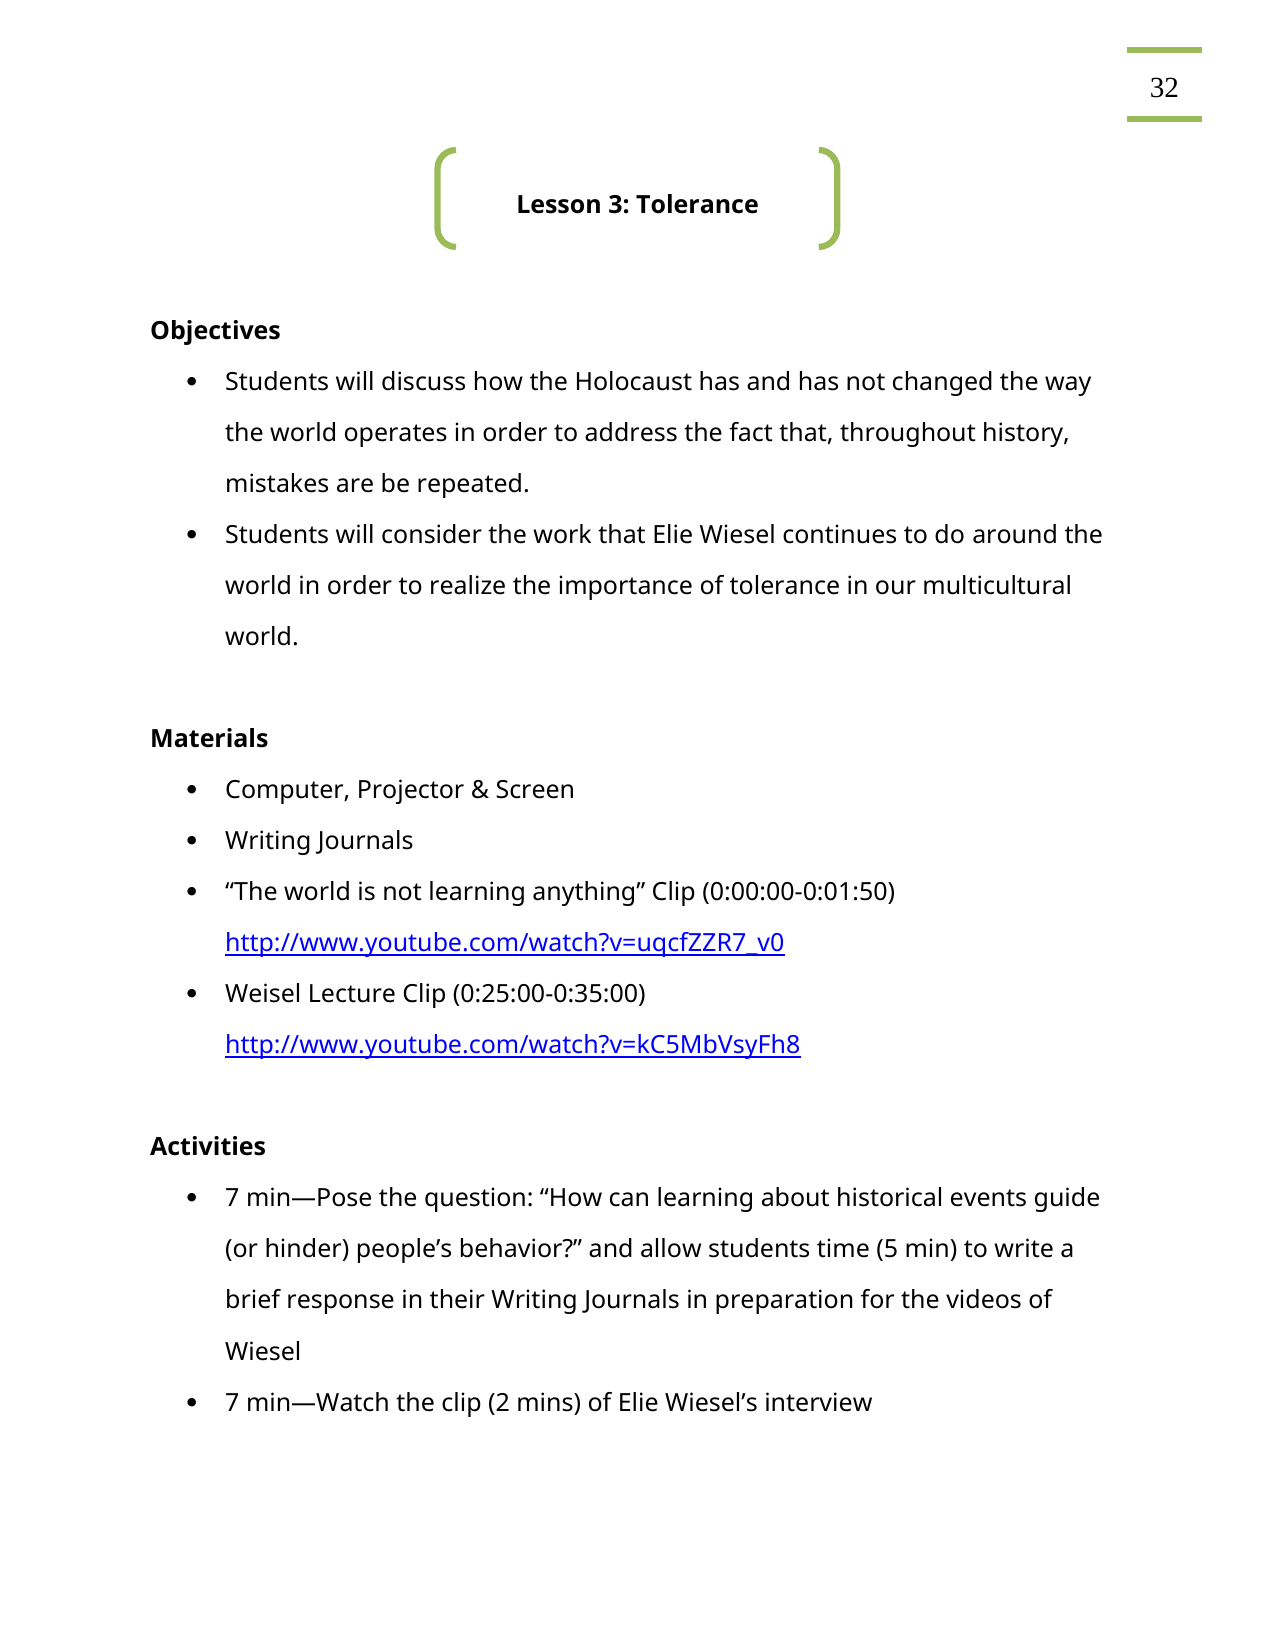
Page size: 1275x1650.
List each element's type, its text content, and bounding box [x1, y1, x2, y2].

list 7 min—Pose the question: “How can learning about historical events guide (or hinder) people’s behavior?” and allow students time (5 min) to write a brief response in their Writing Journals in preparation for the videos of Wiesel [187, 1180, 1125, 1367]
list Writing Journals [187, 823, 1125, 857]
text Activities [150, 1129, 1125, 1163]
list “The world is not learning anything” Clip (0:00:00-0:01:50) http://www.youtube.com/watch?v=uqcfZZR7_v0 [187, 874, 1125, 959]
list Weisel Lecture Clip (0:25:00-0:35:00) [187, 976, 1125, 1010]
list Computer, Projector & Screen [187, 772, 1125, 806]
list http://www.youtube.com/watch?v=kC5MbVsyFh8 [225, 1027, 1125, 1061]
list 7 min—Watch the clip (2 mins) of Elie Wiesel’s interview [187, 1384, 1125, 1418]
text Materials [150, 721, 1125, 755]
text Objectives [150, 312, 1125, 346]
list Students will discuss how the Holocaust has and has not changed the way the world operates in order to address the fact that, throughout history, mistakes are be repeated. [187, 363, 1125, 499]
list Students will consider the work that Elie Wiesel continues to do around the world in order to realize the importance of tolerance in our multicultural world. [187, 517, 1125, 653]
